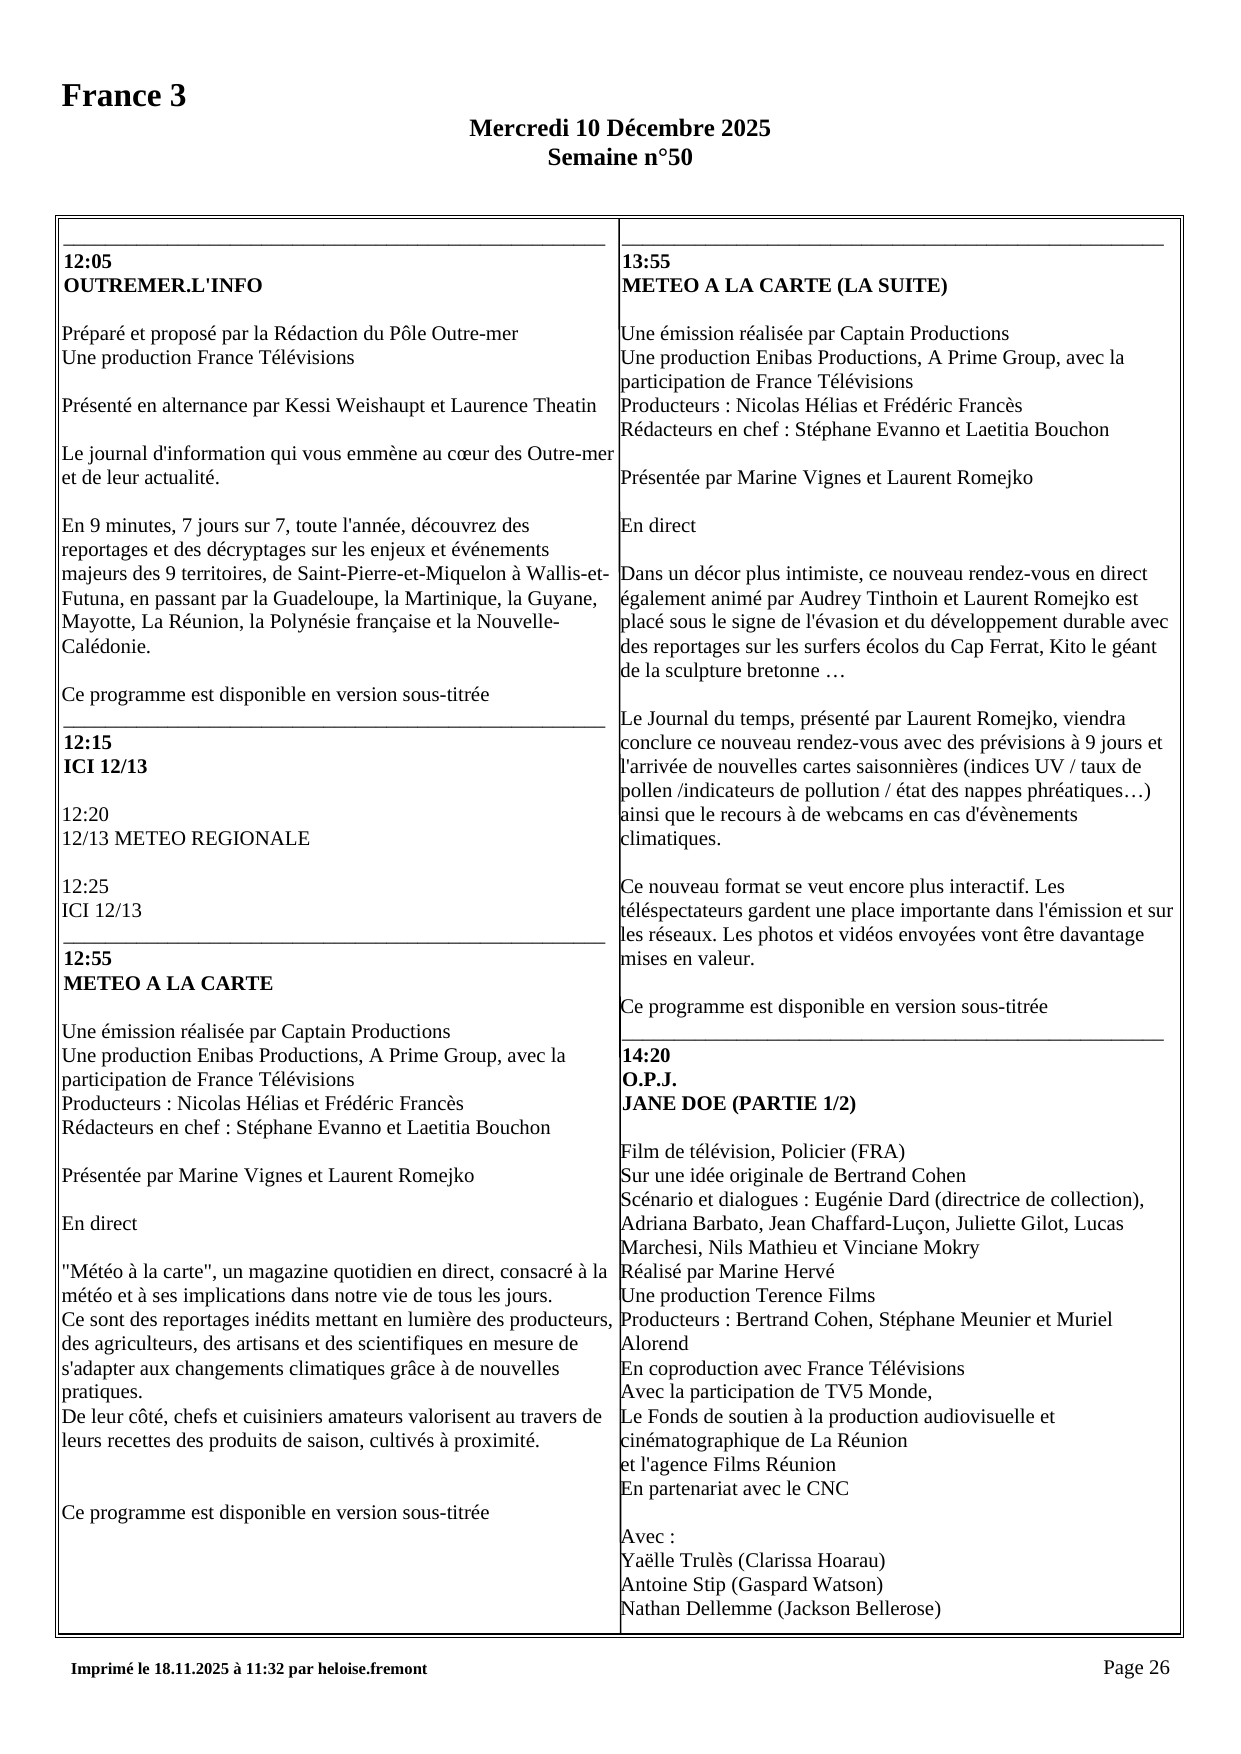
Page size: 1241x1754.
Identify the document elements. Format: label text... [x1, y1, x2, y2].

text Une émission réalisée par Captain Productions Une production Enibas Productions, A Prime Group, avec la participation de France Télévisions Producteurs : Nicolas Hélias et Frédéric Francès Rédacteurs en chef : Stéphane Evanno et Laetitia Bouchon Présentée par Marine Vignes et Laurent Romejko En direct "Météo à la carte", un magazine quotidien en direct, consacré à la météo et à ses implications dans notre vie de tous les jours. Ce sont des reportages inédits mettant en lumière des producteurs, des agriculteurs, des artisans et des scientifiques en mesure de s'adapter aux changements climatiques grâce à de nouvelles pratiques. De leur côté, chefs et cuisiniers amateurs valorisent au travers de leurs recettes des produits de saison, cultivés à proximité. [61, 994, 620, 1500]
text METEO A LA CARTE [63, 970, 620, 994]
text Ce programme est disponible en version sous-titrée [61, 682, 620, 706]
text O.P.J. [622, 1067, 1179, 1091]
text METEO A LA CARTE (LA SUITE) [622, 273, 1179, 297]
text 12:15 [63, 730, 620, 754]
text ____________________________________________________ [622, 1018, 1179, 1043]
text 13:55 [622, 248, 1179, 273]
text OUTREMER.L'INFO [63, 273, 620, 297]
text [622, 224, 1179, 248]
text ICI 12/13 [63, 754, 620, 778]
text ____________________________________________________ [63, 922, 620, 946]
text Ce programme est disponible en version sous-titrée [61, 1500, 620, 1524]
text ____________________________________________________ [63, 706, 620, 730]
text Une émission réalisée par Captain Productions Une production Enibas Productions, A Prime Group, avec la participation de France Télévisions Producteurs : Nicolas Hélias et Frédéric Francès Rédacteurs en chef : Stéphane Evanno et Laetitia Bouchon Présentée par Marine Vignes et Laurent Romejko En direct Dans un décor plus intimiste, ce nouveau rendez-vous en direct également animé par Audrey Tinthoin et Laurent Romejko est placé sous le signe de l'évasion et du développement durable avec des reportages sur les surfers écolos du Cap Ferrat, Kito le géant de la sculpture bretonne … Le Journal du temps, présenté par Laurent Romejko, viendra conclure ce nouveau rendez-vous avec des prévisions à 9 jours et l'arrivée de nouvelles cartes saisonnières (indices UV / taux de pollen /indicateurs de pollution / état des nappes phréatiques…) ainsi que le recours à de webcams en cas d'évènements climatiques. Ce nouveau format se veut encore plus interactif. Les téléspectateurs gardent une place importante dans l'émission et sur les réseaux. Les photos et vidéos envoyées vont être davantage mises en valeur. [620, 297, 1179, 970]
text 12:20 12/13 METEO REGIONALE 12:25 ICI 12/13 [61, 778, 620, 922]
text Ce programme est disponible en version sous-titrée [620, 994, 1179, 1018]
text 12:55 [63, 946, 620, 970]
text 12:05 [63, 248, 620, 273]
text 14:20 [622, 1043, 1179, 1067]
text Préparé et proposé par la Rédaction du Pôle Outre-mer Une production France Télévisions Présenté en alternance par Kessi Weishaupt et Laurence Theatin Le journal d'information qui vous emmène au cœur des Outre-mer et de leur actualité. En 9 minutes, 7 jours sur 7, toute l'année, découvrez des reportages et des décryptages sur les enjeux et événements majeurs des 9 territoires, de Saint-Pierre-et-Miquelon à Wallis-et-Futuna, en passant par la Guadeloupe, la Martinique, la Guyane, Mayotte, La Réunion, la Polynésie française et la Nouvelle-Calédonie. [61, 297, 620, 682]
text ____________________________________________________ [63, 224, 620, 248]
text JANE DOE (PARTIE 1/2) [622, 1091, 1179, 1115]
